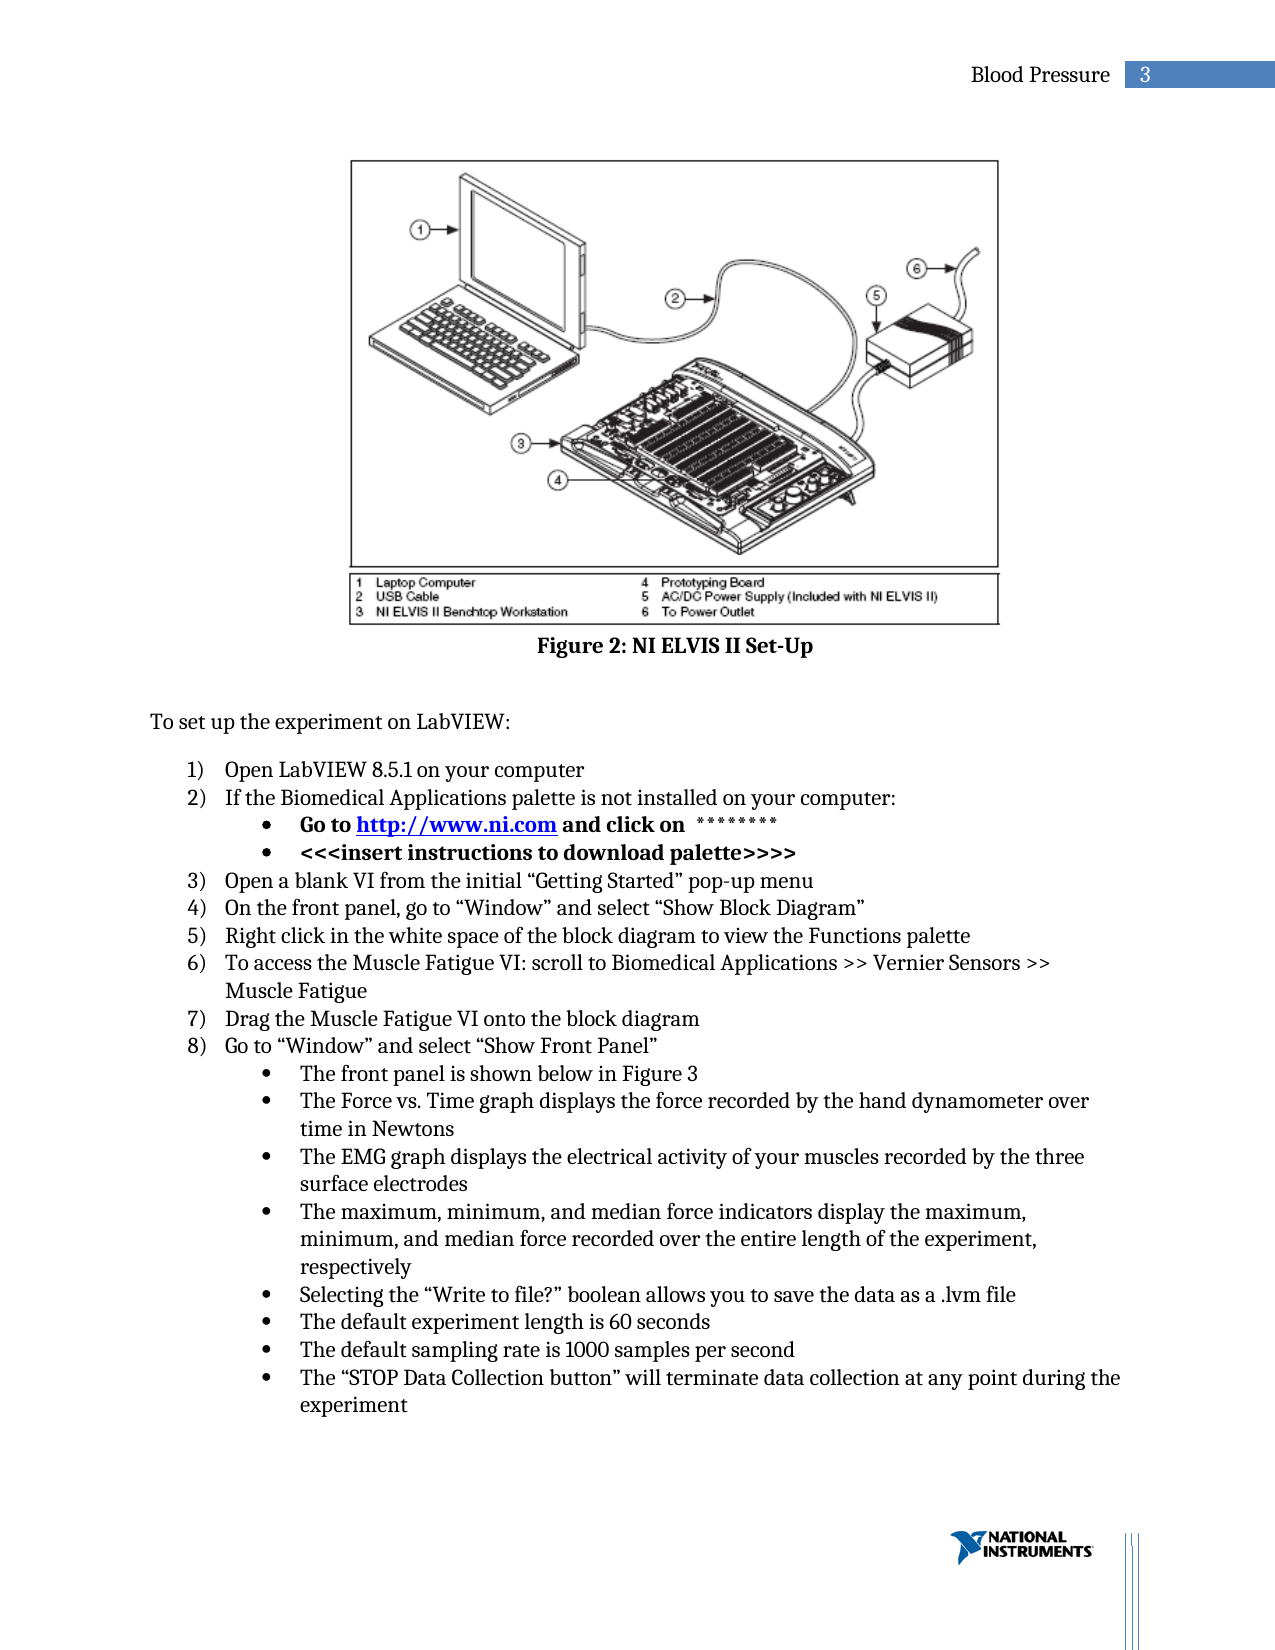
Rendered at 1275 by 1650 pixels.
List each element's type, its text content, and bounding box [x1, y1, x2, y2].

list The EMG graph displays the electrical activity of your muscles recorded by the three surface electrodes [262, 1143, 1125, 1197]
list Drag the Muscle Fatigue VI onto the block diagram [187, 1005, 1125, 1032]
list Right click in the white space of the block diagram to view the Functions palette [187, 923, 1125, 949]
list Selecting the “Write to file?” boolean allows you to save the data as a .lvm file [262, 1281, 1125, 1308]
list Go to “Window” and select “Show Front Panel” [187, 1033, 1125, 1059]
picture [944, 1528, 1110, 1573]
list The default sampling rate is 1000 samples per second [262, 1337, 1125, 1363]
list <<<insert instructions to download palette>>>> [262, 840, 1125, 866]
list To access the Muscle Fatigue VI: scroll to Biomedical Applications >> Vernier Sensors >> Muscle Fatigue [187, 950, 1125, 1004]
list The front panel is shown below in Figure 3 [262, 1061, 1125, 1087]
list Open LabVIEW 8.5.1 on your computer [187, 757, 1125, 783]
text To set up the experiment on LabVIEW: [150, 708, 1125, 735]
list Figure 2: NI ELVIS II Set-Up [225, 632, 1125, 659]
list Go to http://www.ni.com and click on ******** [262, 812, 1125, 838]
list The Force vs. Time graph displays the force recorded by the hand dynamometer over time in Newtons [262, 1088, 1125, 1142]
list The “STOP Data Collection button” will terminate data collection at any point during the experiment [262, 1364, 1125, 1418]
list The default experiment length is 60 seconds [262, 1309, 1125, 1335]
list On the front panel, go to “Window” and select “Show Block Diagram” [187, 895, 1125, 921]
list If the Biomedical Applications palette is not installed on your computer: [187, 784, 1125, 811]
picture [340, 150, 1010, 632]
list The maximum, minimum, and median force indicators display the maximum, minimum, and median force recorded over the entire length of the experiment, respectively [262, 1199, 1125, 1280]
list Open a blank VI from the initial “Getting Started” pop-up menu [187, 867, 1125, 894]
